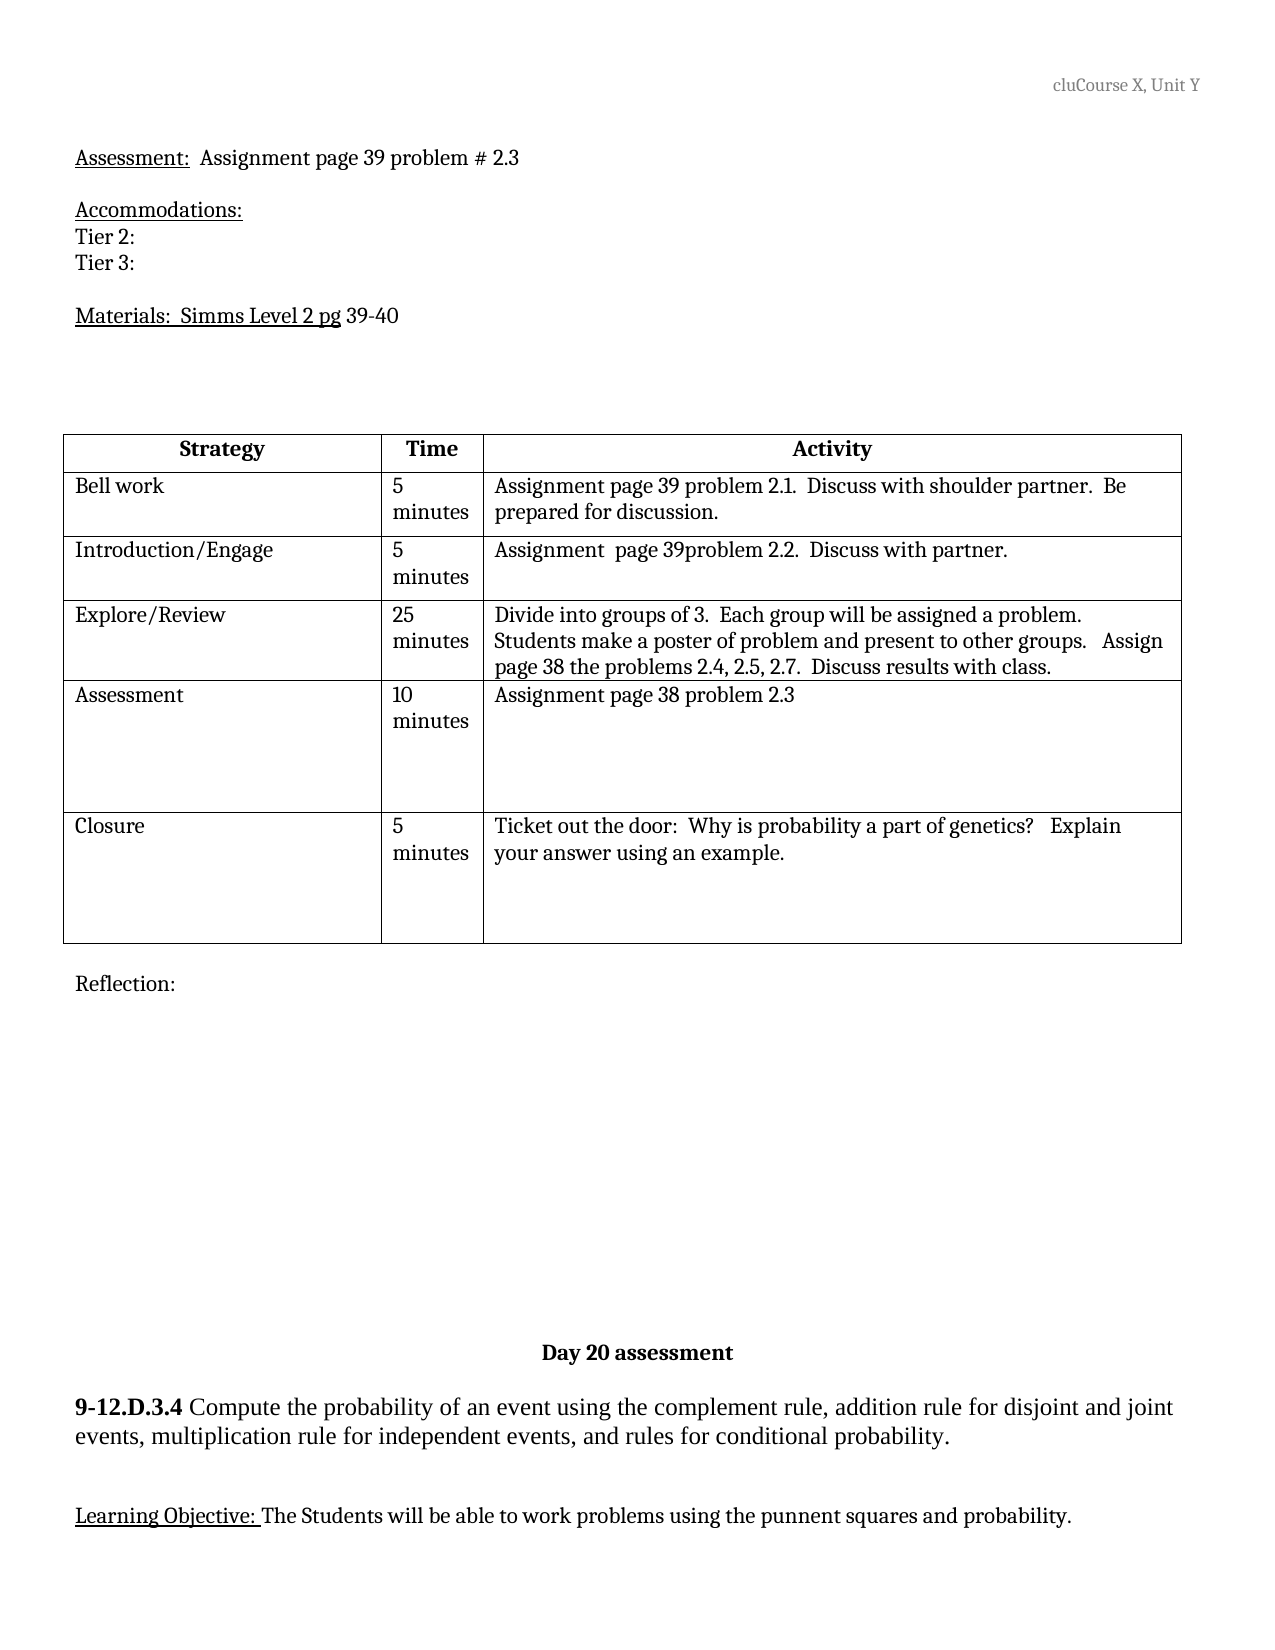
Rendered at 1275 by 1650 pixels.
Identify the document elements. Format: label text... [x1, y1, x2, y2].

text Assessment: Assignment page 39 problem # 2.3 [75, 144, 1200, 171]
table_cell 25 minutes [382, 601, 483, 680]
table_cell Assessment [64, 681, 381, 812]
text Day 20 assessment [75, 1340, 1200, 1366]
table_cell 5 minutes [382, 473, 483, 536]
text Learning Objective: The Students will be able to work problems using the punnent squares and probability. [75, 1503, 1200, 1529]
table_cell 5 minutes [382, 813, 483, 943]
text Accommodations: [75, 197, 1200, 223]
table_cell Assignment page 38 problem 2.3 [484, 681, 1181, 812]
table_cell Divide into groups of 3. Each group will be assigned a problem. Students make a poster of problem and present to other groups. Assign page 38 the problems 2.4, 2.5, 2.7. Discuss results with class. [484, 601, 1181, 680]
text 9-12.D.3.4 Compute the probability of an event using the complement rule, addition rule for disjoint and joint events, multiplication rule for independent events, and rules for conditional probability. [75, 1392, 1200, 1450]
text Reflection: [75, 971, 1200, 997]
table_cell Introduction/Engage [64, 537, 381, 600]
text Materials: Simms Level 2 pg 39-40 [75, 303, 1200, 329]
table_cell Bell work [64, 473, 381, 536]
text Tier 3: [75, 250, 1200, 276]
table_cell Assignment page 39 problem 2.1. Discuss with shoulder partner. Be prepared for discussion. [484, 473, 1181, 536]
table_cell Assignment page 39problem 2.2. Discuss with partner. [484, 537, 1181, 600]
table_header Activity [484, 435, 1181, 472]
table_cell Closure [64, 813, 381, 943]
table_cell 5 minutes [382, 537, 483, 600]
table_header Strategy [64, 435, 381, 472]
table_cell Ticket out the door: Why is probability a part of genetics? Explain your answer using an example. [484, 813, 1181, 943]
table_header Time [382, 435, 483, 472]
text Tier 2: [75, 223, 1200, 250]
table_cell Explore/Review [64, 601, 381, 680]
table_cell 10 minutes [382, 681, 483, 812]
